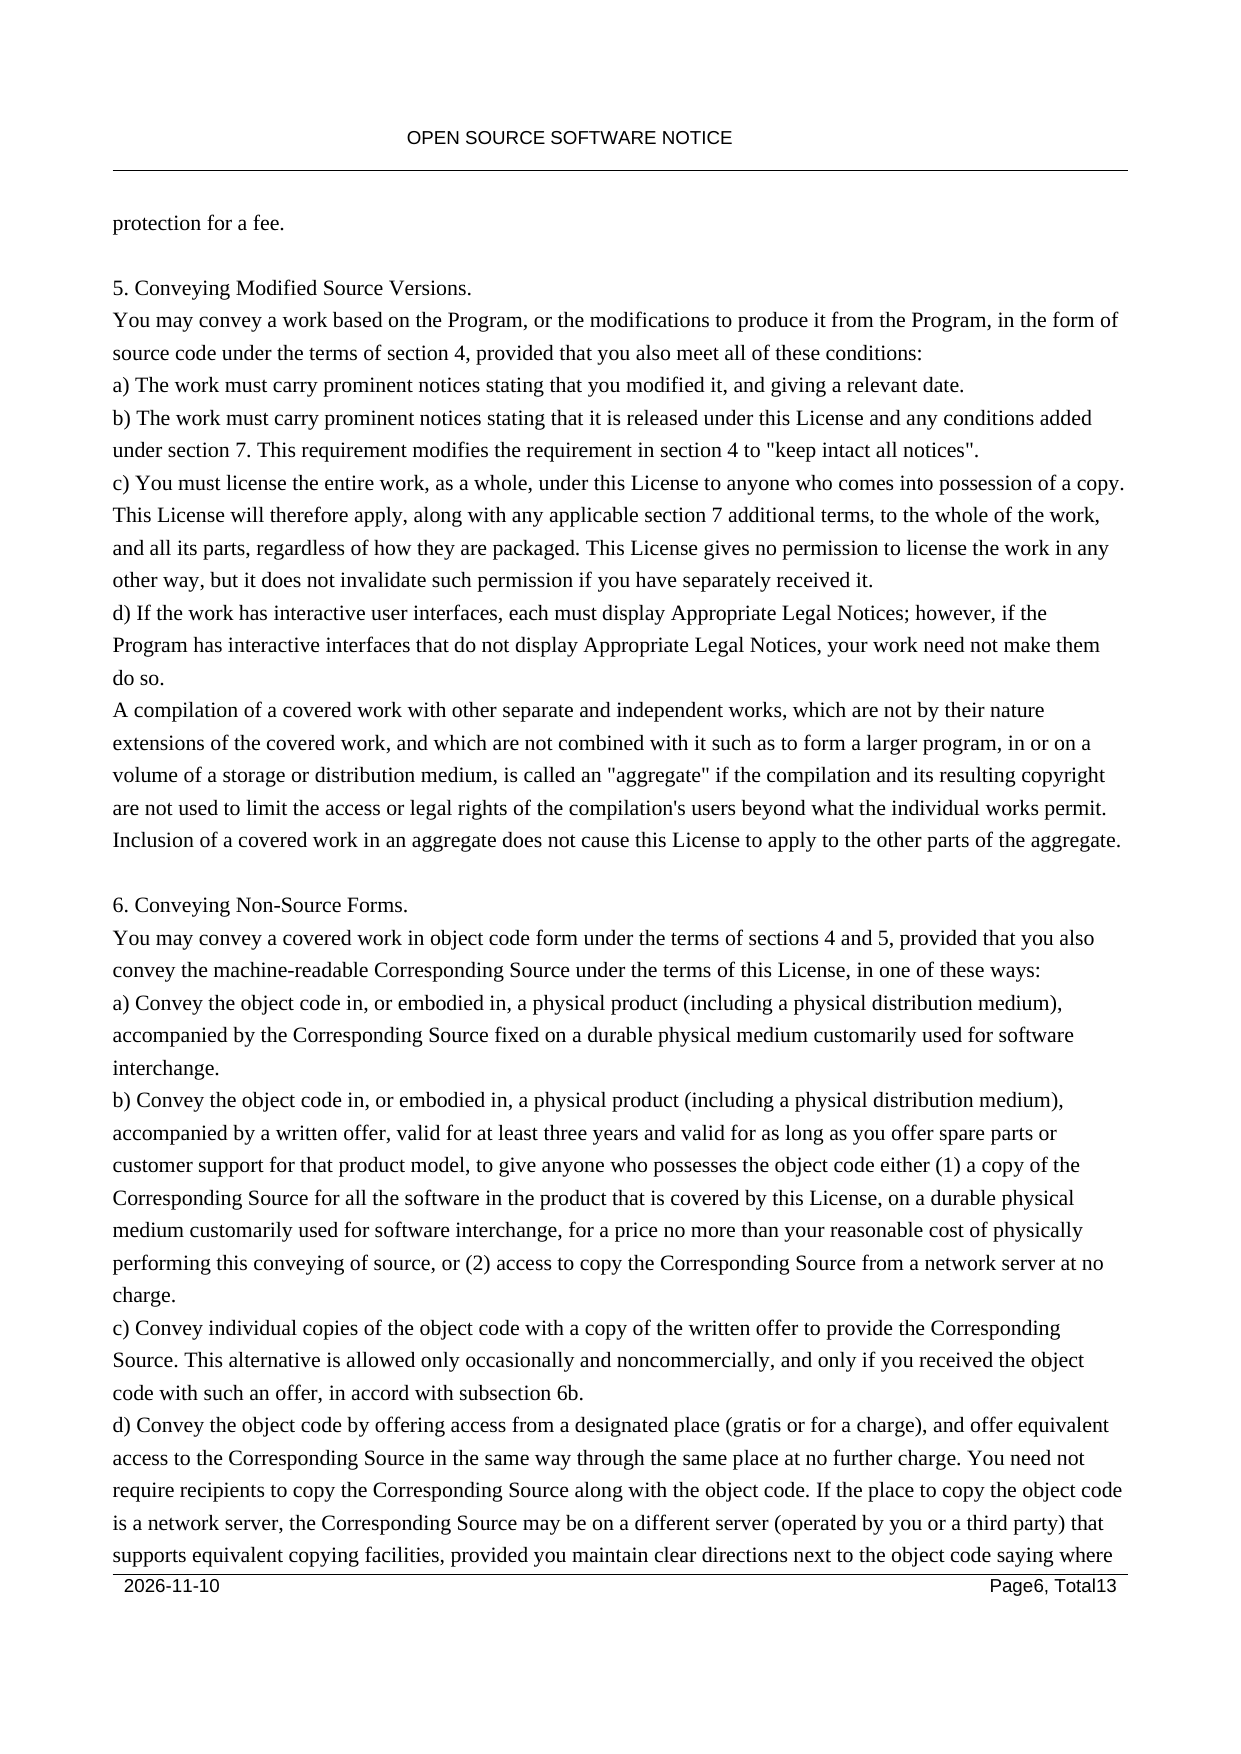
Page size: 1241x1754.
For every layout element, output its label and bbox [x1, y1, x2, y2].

text [112, 206, 1128, 1571]
